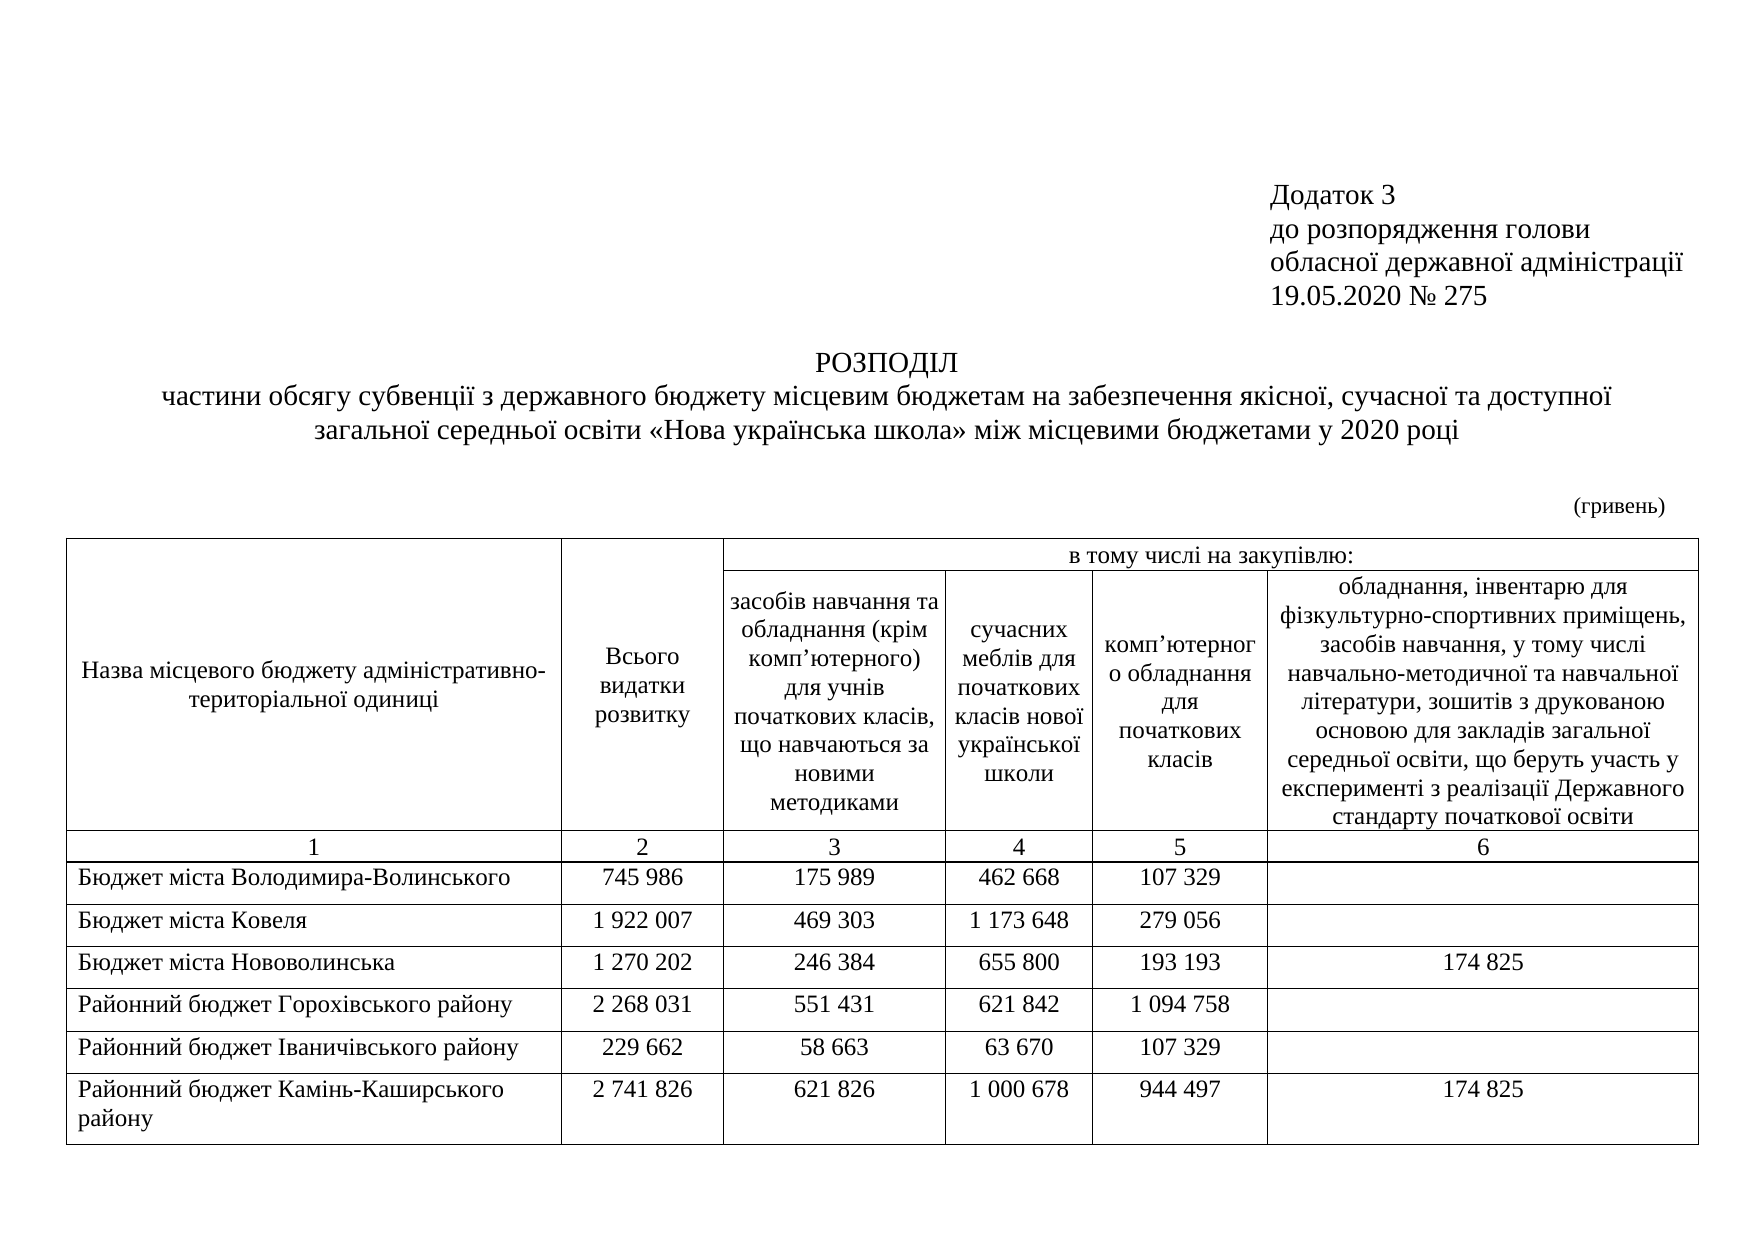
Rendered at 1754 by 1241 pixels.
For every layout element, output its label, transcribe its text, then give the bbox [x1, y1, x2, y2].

table_cell 193 193 [1093, 947, 1267, 988]
table_cell 5 [1093, 831, 1267, 861]
table_cell 2 741 826 [562, 1074, 723, 1144]
table_cell засобів навчання та обладнання (крім комп’ютерного) для учнів початкових класів, що навчаються за новими методиками [724, 571, 945, 830]
table_cell 1 922 007 [562, 905, 723, 946]
table_cell [1268, 863, 1698, 904]
table_cell 1 [67, 831, 561, 861]
table_header в тому числі на закупівлю: [724, 539, 1698, 570]
table_cell 1 173 648 [946, 905, 1092, 946]
table_cell 2 [562, 831, 723, 861]
table_cell 3 [724, 831, 945, 861]
text 19.05.2020 № 275 [1270, 278, 1685, 311]
table_cell Районний бюджет Горохівського району [67, 989, 561, 1031]
table_cell 279 056 [1093, 905, 1267, 946]
text Додаток 3 [1270, 177, 1668, 211]
table_cell 621 842 [946, 989, 1092, 1031]
table_header Назва місцевого бюджету адміністративно-територіальної одиниці [67, 539, 561, 830]
text РОЗПОДІЛ [89, 345, 1685, 378]
table_cell 174 825 [1268, 947, 1698, 988]
table_cell 2 268 031 [562, 989, 723, 1031]
table_cell 107 329 [1093, 1032, 1267, 1073]
table_cell 655 800 [946, 947, 1092, 988]
table_cell 229 662 [562, 1032, 723, 1073]
table_cell 469 303 [724, 905, 945, 946]
table_cell 174 825 [1268, 1074, 1698, 1144]
text частини обсягу субвенції з державного бюджету місцевим бюджетам на забезпечення якісної, сучасної та доступної [89, 378, 1685, 412]
text (гривень) [89, 492, 1665, 519]
table_cell 63 670 [946, 1032, 1092, 1073]
table_header Всього видатки розвитку [562, 539, 723, 830]
table_cell 246 384 [724, 947, 945, 988]
table_cell Бюджет міста Володимира-Волинського [67, 863, 561, 904]
table_cell 462 668 [946, 863, 1092, 904]
table_cell 944 497 [1093, 1074, 1267, 1144]
table_cell Районний бюджет Іваничівського району [67, 1032, 561, 1073]
table_cell 1 094 758 [1093, 989, 1267, 1031]
text загальної середньої освіти «Нова українська школа» між місцевими бюджетами у 2020 році [89, 412, 1685, 446]
text обласної державної адміністрації [1270, 244, 1685, 278]
table_cell сучасних меблів для початкових класів нової української школи [946, 571, 1092, 830]
text до розпорядження голови [1270, 211, 1685, 244]
table_cell 107 329 [1093, 863, 1267, 904]
table_cell Бюджет міста Ковеля [67, 905, 561, 946]
table_cell Районний бюджет Камінь-Каширського району [67, 1074, 561, 1144]
table_cell 551 431 [724, 989, 945, 1031]
table_cell [1268, 989, 1698, 1031]
table_cell 745 986 [562, 863, 723, 904]
table_cell [1268, 1032, 1698, 1073]
table_cell 58 663 [724, 1032, 945, 1073]
table_cell 4 [946, 831, 1092, 861]
table_cell 621 826 [724, 1074, 945, 1144]
table_cell [1268, 905, 1698, 946]
table_cell 6 [1268, 831, 1698, 861]
table_cell 175 989 [724, 863, 945, 904]
table_cell 1 270 202 [562, 947, 723, 988]
table_cell Бюджет міста Hововолинська [67, 947, 561, 988]
table_cell обладнання, інвентарю для фізкультурно-спортивних приміщень, засобів навчання, у тому числі навчально-методичної та навчальної літератури, зошитів з друкованою основою для закладів загальної середньої освіти, що беруть участь у експерименті з реалізації Державного стандарту початкової освіти [1268, 571, 1698, 830]
table_cell комп’ютерного обладнання для початкових класів [1093, 571, 1267, 830]
table_cell 1 000 678 [946, 1074, 1092, 1144]
